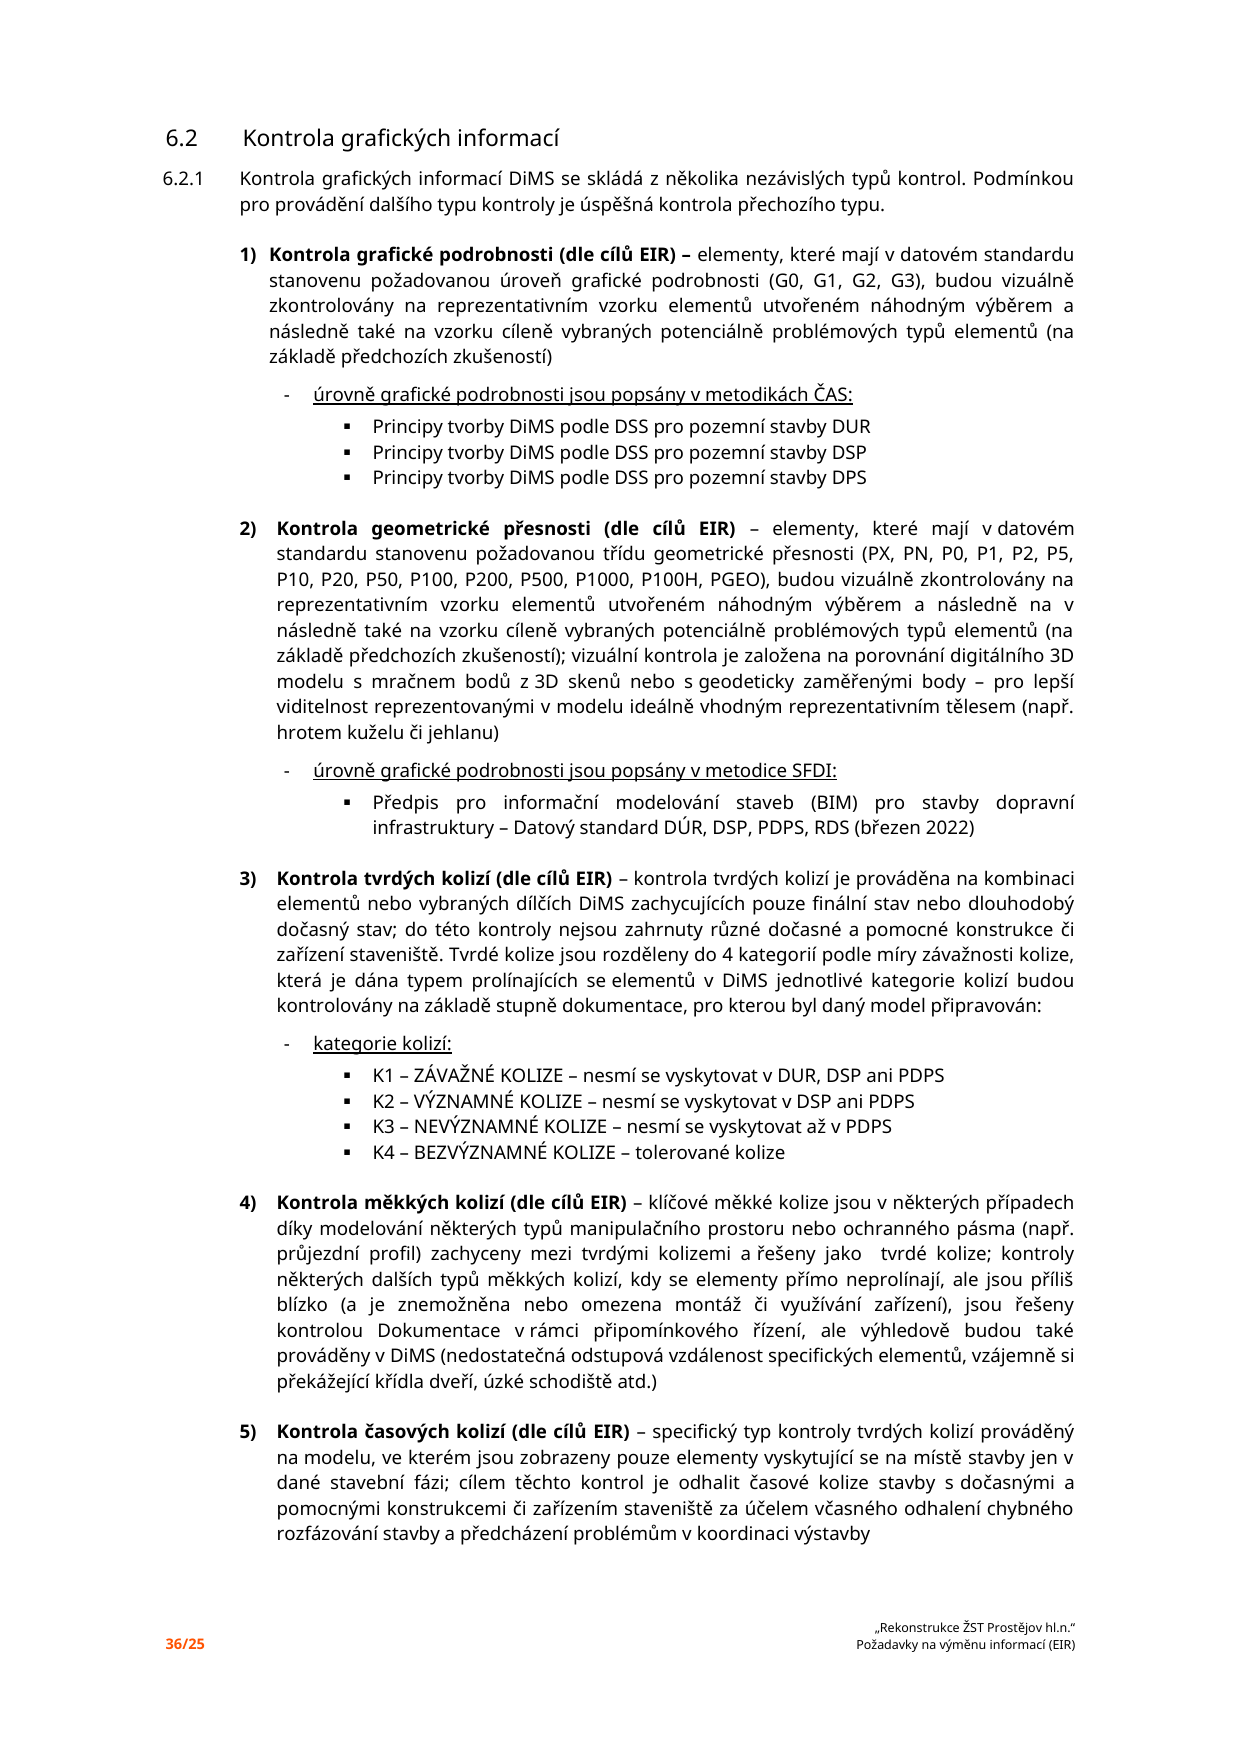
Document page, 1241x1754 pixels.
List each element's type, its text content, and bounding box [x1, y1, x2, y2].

list Principy tvorby DiMS podle DSS pro pozemní stavby DUR [343, 413, 1075, 439]
list kategorie kolizí: [283, 1031, 1075, 1056]
list Kontrola měkkých kolizí (dle cílů EIR) – klíčové měkké kolize jsou v některých případech díky modelování některých typů manipulačního prostoru nebo ochranného pásma (např. průjezdní profil) zachyceny mezi tvrdými kolizemi a řešeny jako tvrdé kolize; kontroly některých dalších typů měkkých kolizí, kdy se elementy přímo neprolínají, ale jsou příliš blízko (a je znemožněna nebo omezena montáž či využívání zařízení), jsou řešeny kontrolou Dokumentace v rámci připomínkového řízení, ale výhledově budou také prováděny v DiMS (nedostatečná odstupová vzdálenost specifických elementů, vzájemně si překážející křídla dveří, úzké schodiště atd.) [239, 1189, 1075, 1394]
list Předpis pro informační modelování staveb (BIM) pro stavby dopravní infrastruktury – Datový standard DÚR, DSP, PDPS, RDS (březen 2022) [343, 789, 1075, 840]
list Kontrola časových kolizí (dle cílů EIR) – specifický typ kontroly tvrdých kolizí prováděný na modelu, ve kterém jsou zobrazeny pouze elementy vyskytující se na místě stavby jen v dané stavební fázi; cílem těchto kontrol je odhalit časové kolize stavby s dočasnými a pomocnými konstrukcemi či zařízením staveniště za účelem včasného odhalení chybného rozfázování stavby a předcházení problémům v koordinaci výstavby [239, 1419, 1075, 1546]
text Kontrola grafických informací DiMS se skládá z několika nezávislých typů kontrol. Podmínkou pro provádění dalšího typu kontroly je úspěšná kontrola přechozího typu. [162, 166, 1075, 217]
list K1 – ZÁVAŽNÉ KOLIZE – nesmí se vyskytovat v DUR, DSP ani PDPS [343, 1062, 1075, 1088]
list Kontrola tvrdých kolizí (dle cílů EIR) – kontrola tvrdých kolizí je prováděna na kombinaci elementů nebo vybraných dílčích DiMS zachycujících pouze finální stav nebo dlouhodobý dočasný stav; do této kontroly nejsou zahrnuty různé dočasné a pomocné konstrukce či zařízení staveniště. Tvrdé kolize jsou rozděleny do 4 kategorií podle míry závažnosti kolize, která je dána typem prolínajících se elementů v DiMS jednotlivé kategorie kolizí budou kontrolovány na základě stupně dokumentace, pro kterou byl daný model připravován: [239, 865, 1075, 1018]
list Kontrola geometrické přesnosti (dle cílů EIR) – elementy, které mají v datovém standardu stanovenu požadovanou třídu geometrické přesnosti (PX, PN, P0, P1, P2, P5, P10, P20, P50, P100, P200, P500, P1000, P100H, PGEO), budou vizuálně zkontrolovány na reprezentativním vzorku elementů utvořeném náhodným výběrem a následně na v následně také na vzorku cíleně vybraných potenciálně problémových typů elementů (na základě předchozích zkušeností); vizuální kontrola je založena na porovnání digitálního 3D modelu s mračnem bodů z 3D skenů nebo s geodeticky zaměřenými body – pro lepší viditelnost reprezentovanými v modelu ideálně vhodným reprezentativním tělesem (např. hrotem kuželu či jehlanu) [239, 515, 1075, 745]
text Kontrola grafických informací [165, 122, 1075, 153]
list úrovně grafické podrobnosti jsou popsány v metodikách ČAS: [283, 382, 1075, 407]
list Kontrola grafické podrobnosti (dle cílů EIR) – elementy, které mají v datovém standardu stanovenu požadovanou úroveň grafické podrobnosti (G0, G1, G2, G3), budou vizuálně zkontrolovány na reprezentativním vzorku elementů utvořeném náhodným výběrem a následně také na vzorku cíleně vybraných potenciálně problémových typů elementů (na základě předchozích zkušeností) [239, 242, 1075, 369]
list K3 – NEVÝZNAMNÉ KOLIZE – nesmí se vyskytovat až v PDPS [343, 1113, 1075, 1139]
list Principy tvorby DiMS podle DSS pro pozemní stavby DSP [343, 439, 1075, 464]
list úrovně grafické podrobnosti jsou popsány v metodice SFDI: [283, 757, 1075, 783]
list K4 – BEZVÝZNAMNÉ KOLIZE – tolerované kolize [343, 1139, 1075, 1164]
list Principy tvorby DiMS podle DSS pro pozemní stavby DPS [343, 464, 1075, 490]
list K2 – VÝZNAMNÉ KOLIZE – nesmí se vyskytovat v DSP ani PDPS [343, 1088, 1075, 1113]
